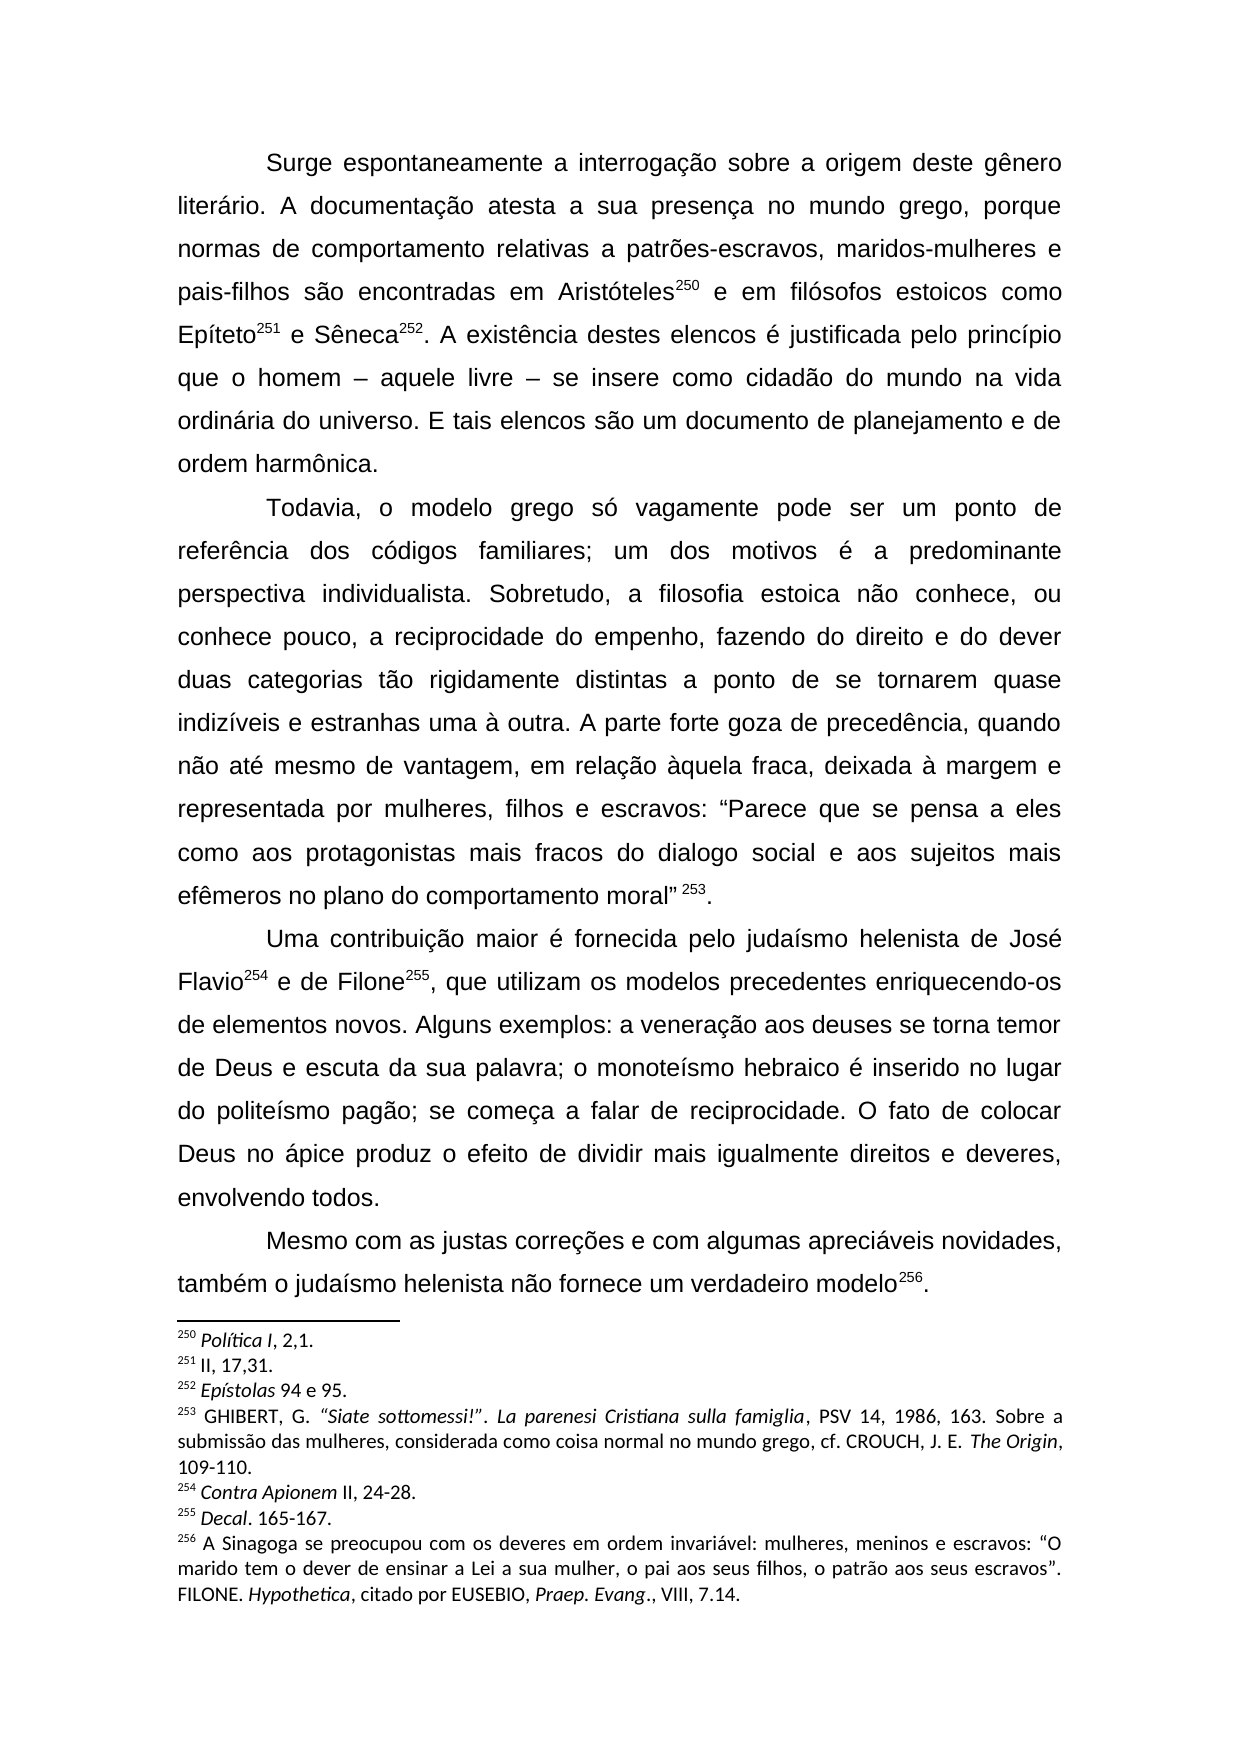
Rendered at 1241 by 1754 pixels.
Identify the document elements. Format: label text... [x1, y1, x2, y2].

text Mesmo com as justas correções e com algumas apreciáveis novidades, também o judaísmo helenista não fornece um verdadeiro modelo. [177, 1226, 1063, 1298]
text Uma contribuição maior é fornecida pelo judaísmo helenista de José Flavio e de Filone, que utilizam os modelos precedentes enriquecendo-os de elementos novos. Alguns exemplos: a veneração aos deuses se torna temor de Deus e escuta da sua palavra; o monoteísmo hebraico é inserido no lugar do politeísmo pagão; se começa a falar de reciprocidade. O fato de colocar Deus no ápice produz o efeito de dividir mais igualmente direitos e deveres, envolvendo todos. [177, 924, 1063, 1211]
text Todavia, o modelo grego só vagamente pode ser um ponto de referência dos códigos familiares; um dos motivos é a predominante perspectiva individualista. Sobretudo, a filosofia estoica não conhece, ou conhece pouco, a reciprocidade do empenho, fazendo do direito e do dever duas categorias tão rigidamente distintas a ponto de se tornarem quase indizíveis e estranhas uma à outra. A parte forte goza de precedência, quando não até mesmo de vantagem, em relação àquela fraca, deixada à margem e representada por mulheres, filhos e escravos: “Parece que se pensa a eles como aos protagonistas mais fracos do dialogo social e aos sujeitos mais efêmeros no plano do comportamento moral” . [177, 493, 1063, 909]
text Surge espontaneamente a interrogação sobre a origem deste gênero literário. A documentação atesta a sua presença no mundo grego, porque normas de comportamento relativas a patrões-escravos, maridos-mulheres e pais-filhos são encontradas em Aristóteles e em filósofos estoicos como Epíteto e Sêneca. A existência destes elencos é justificada pelo princípio que o homem – aquele livre – se insere como cidadão do mundo na vida ordinária do universo. E tais elencos são um documento de planejamento e de ordem harmônica. [177, 148, 1063, 478]
